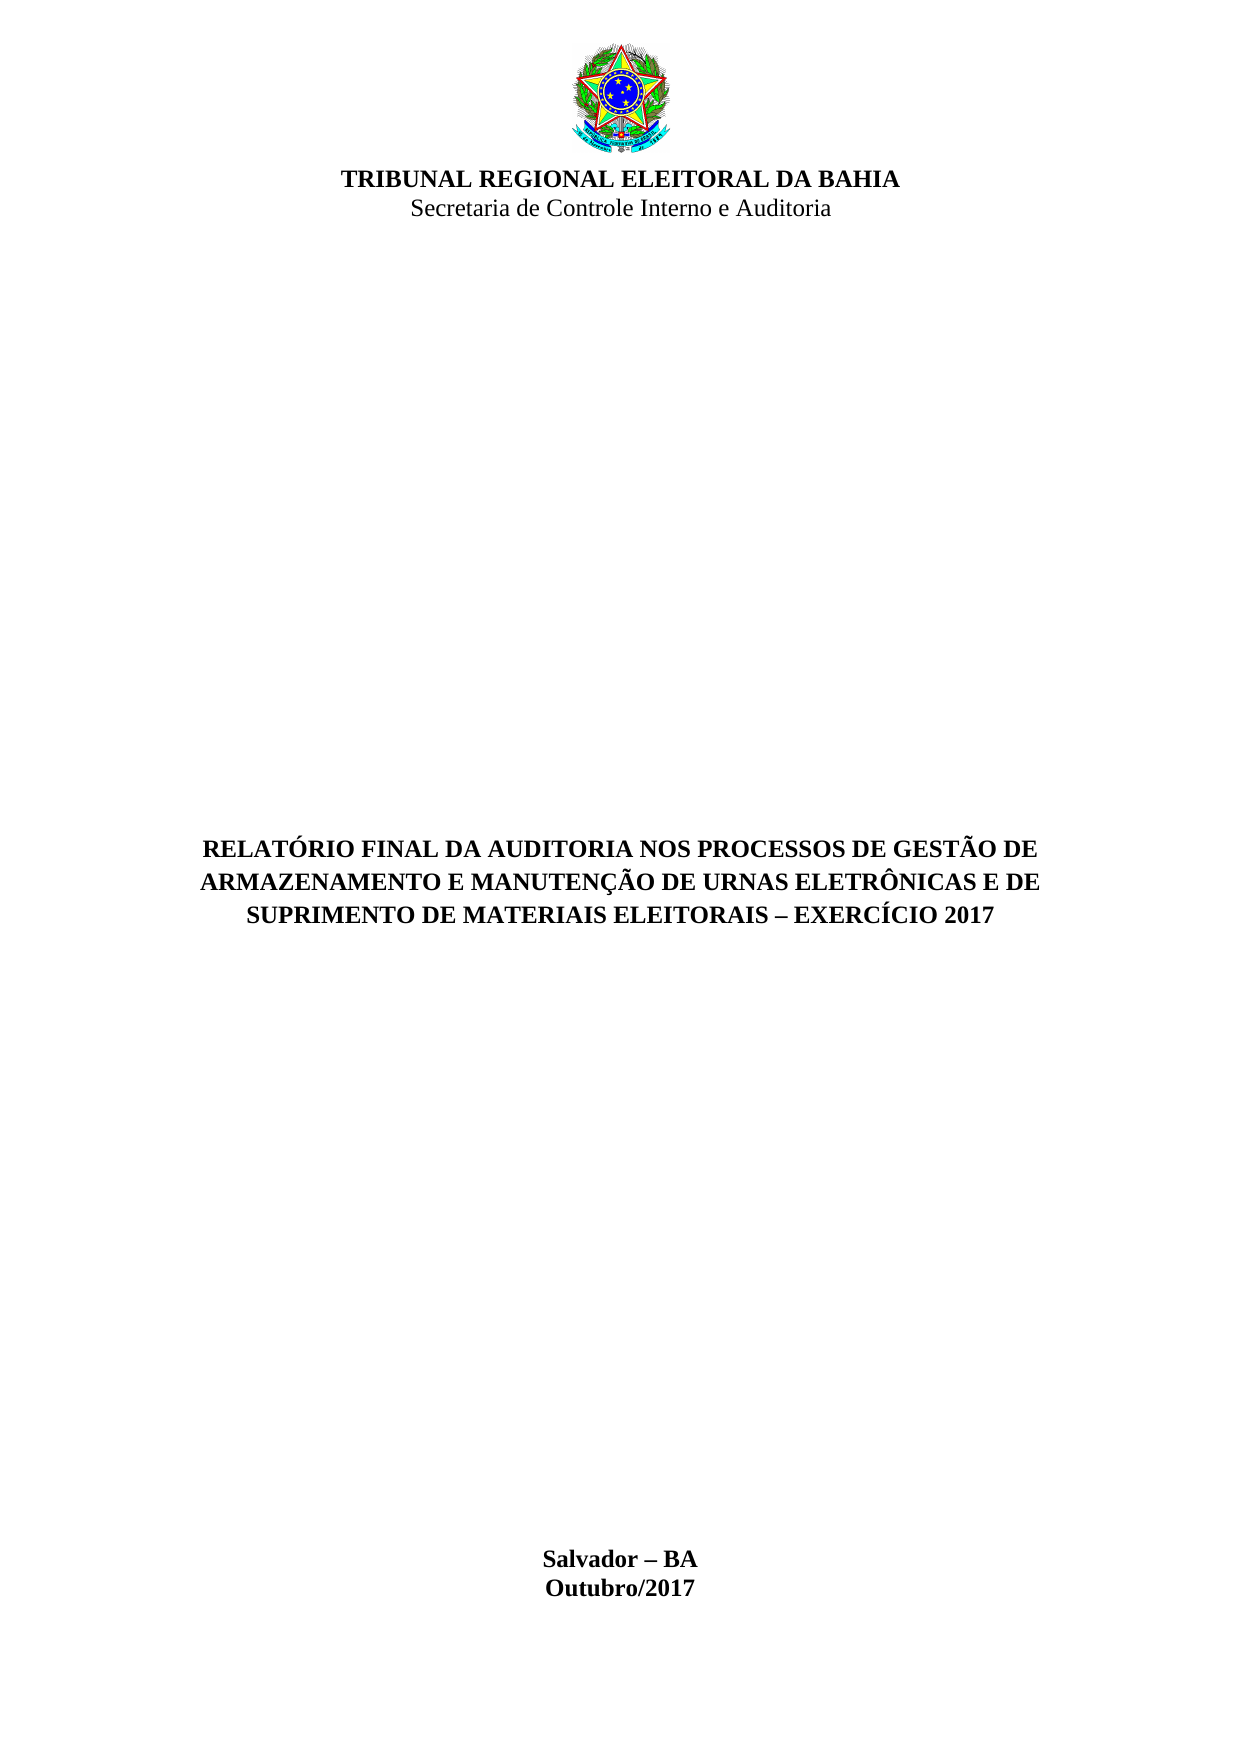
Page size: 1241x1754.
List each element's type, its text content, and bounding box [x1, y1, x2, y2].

text TRIBUNAL REGIONAL ELEITORAL DA BAHIA [199, 165, 1042, 193]
text Secretaria de Controle Interno e Auditoria [199, 193, 1042, 222]
picture [572, 43, 671, 153]
text RELATÓRIO FINAL DA AUDITORIA NOS PROCESSOS DE GESTÃO DE ARMAZENAMENTO E MANUTENÇÃO DE URNAS ELETRÔNICAS E DE SUPRIMENTO DE MATERIAIS ELEITORAIS – EXERCÍCIO 2017 [199, 834, 1042, 929]
